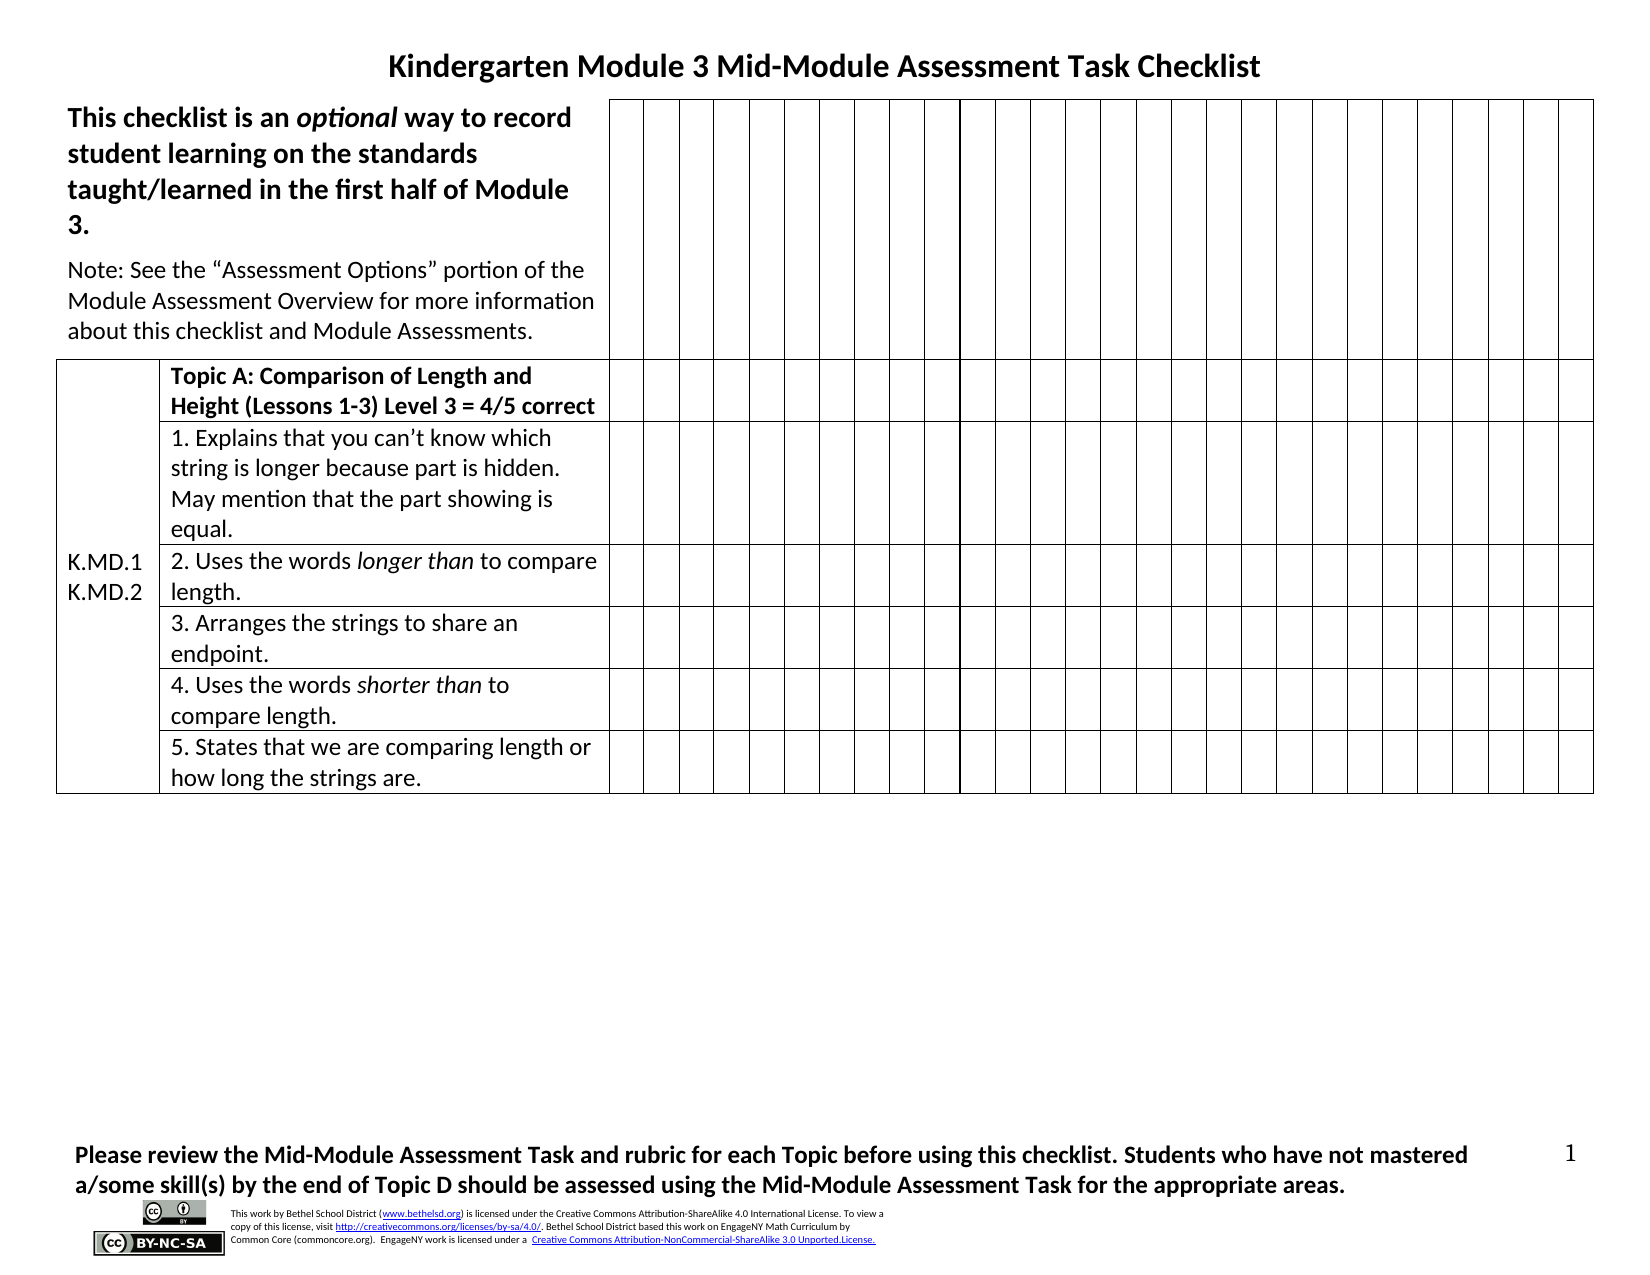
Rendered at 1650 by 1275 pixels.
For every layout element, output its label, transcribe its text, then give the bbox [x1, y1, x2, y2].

table_cell [1101, 545, 1136, 606]
table_cell [1242, 669, 1276, 730]
table_cell [1383, 607, 1417, 668]
table_cell [1313, 545, 1347, 606]
table_cell [1172, 607, 1206, 668]
table_cell [1559, 731, 1593, 792]
table_cell [610, 607, 643, 668]
table_cell [1277, 607, 1312, 668]
table_cell 4. Uses the words shorter than to compare length. [160, 669, 609, 730]
table_header [750, 100, 784, 359]
table_cell Topic A: Comparison of Length and Height (Lessons 1-3) Level 3 = 4/5 correct [160, 360, 609, 421]
table_cell [1242, 360, 1276, 421]
table_cell [855, 360, 889, 421]
table_cell [610, 422, 643, 544]
table_cell [820, 422, 854, 544]
table_cell [855, 731, 889, 792]
table_cell [610, 669, 643, 730]
table_cell [610, 360, 643, 421]
table_cell [714, 422, 749, 544]
table_cell [1031, 731, 1065, 792]
table_cell [785, 422, 819, 544]
table_cell [644, 360, 679, 421]
table_cell [1313, 360, 1347, 421]
table_cell [1348, 360, 1382, 421]
table_cell [1066, 360, 1100, 421]
table_cell [1101, 669, 1136, 730]
table_cell [1277, 360, 1312, 421]
table_cell [644, 607, 679, 668]
table_cell [750, 607, 784, 668]
table_cell [1418, 731, 1452, 792]
table_cell [714, 607, 749, 668]
table_cell [855, 669, 889, 730]
table_cell [1453, 731, 1488, 792]
table_cell [1348, 731, 1382, 792]
table_cell [890, 607, 924, 668]
table_cell [680, 731, 713, 792]
table_cell [1348, 669, 1382, 730]
table_cell [1489, 607, 1523, 668]
table_cell [1383, 360, 1417, 421]
table_cell [1066, 545, 1100, 606]
table_cell [750, 731, 784, 792]
table_cell [820, 545, 854, 606]
table_cell [785, 731, 819, 792]
table_cell [1559, 360, 1593, 421]
table_cell [1207, 422, 1241, 544]
table_cell [1137, 545, 1171, 606]
table_cell [996, 731, 1030, 792]
table_cell [680, 545, 713, 606]
table_cell [925, 669, 959, 730]
table_cell [1524, 545, 1558, 606]
table_cell [1313, 607, 1347, 668]
table_cell [996, 422, 1030, 544]
table_cell [1137, 360, 1171, 421]
table_cell [1066, 607, 1100, 668]
table_cell [820, 607, 854, 668]
table_cell [1207, 607, 1241, 668]
table_header [1489, 100, 1523, 359]
table_header [680, 100, 713, 359]
table_cell 3. Arranges the strings to share an endpoint. [160, 607, 609, 668]
table_cell [644, 669, 679, 730]
table_header [714, 100, 749, 359]
table_cell [1489, 545, 1523, 606]
table_cell [820, 360, 854, 421]
table_header [961, 100, 995, 359]
table_cell 1. Explains that you can’t know which string is longer because part is hidden. May mention that the part showing is equal. [160, 422, 609, 544]
table_cell [1383, 422, 1417, 544]
table_cell [961, 607, 995, 668]
table_cell [785, 545, 819, 606]
table_cell [961, 360, 995, 421]
table_cell [925, 360, 959, 421]
table_header [996, 100, 1030, 359]
table_cell [1207, 545, 1241, 606]
table_cell [714, 731, 749, 792]
table_cell [1348, 607, 1382, 668]
table_cell [750, 422, 784, 544]
table_cell [1489, 422, 1523, 544]
table_cell [1559, 545, 1593, 606]
table_cell [1453, 607, 1488, 668]
table_cell [1348, 545, 1382, 606]
table_cell [1453, 669, 1488, 730]
table_cell [855, 422, 889, 544]
table_cell [855, 545, 889, 606]
table_cell [961, 731, 995, 792]
table_cell [1207, 731, 1241, 792]
table_header [785, 100, 819, 359]
table_cell [1101, 360, 1136, 421]
table_header [1313, 100, 1347, 359]
table_header [1172, 100, 1206, 359]
table_cell [644, 422, 679, 544]
table_cell [1172, 545, 1206, 606]
table_header [1348, 100, 1382, 359]
table_header [890, 100, 924, 359]
table_cell [1277, 731, 1312, 792]
table_header [1031, 100, 1065, 359]
table_cell [1418, 545, 1452, 606]
table_header [610, 100, 643, 359]
table_cell [820, 731, 854, 792]
table_header [1418, 100, 1452, 359]
table_cell [1242, 731, 1276, 792]
table_cell [714, 669, 749, 730]
table_header [1383, 100, 1417, 359]
table_cell [890, 360, 924, 421]
table_cell [890, 669, 924, 730]
table_cell [1489, 669, 1523, 730]
table_cell [961, 545, 995, 606]
table_cell [1313, 669, 1347, 730]
table_header [1207, 100, 1241, 359]
table_cell [1137, 607, 1171, 668]
table_header [1524, 100, 1558, 359]
table_header This checklist is an optional way to record student learning on the standards taught/learned in the first half of Module 3. Note: See the “Assessment Options” portion of the Module Assessment Overview for more information about this checklist and Module Assessments. [56, 99, 609, 359]
table_cell [925, 731, 959, 792]
table_cell [680, 669, 713, 730]
table_cell [1031, 545, 1065, 606]
table_cell [714, 545, 749, 606]
table_header [1242, 100, 1276, 359]
table_cell [1524, 422, 1558, 544]
table_cell [1137, 669, 1171, 730]
table_cell [1242, 607, 1276, 668]
table_cell [610, 545, 643, 606]
table_cell [680, 360, 713, 421]
table_cell [1066, 422, 1100, 544]
table_cell [1489, 731, 1523, 792]
table_cell [820, 669, 854, 730]
table_cell [996, 669, 1030, 730]
table_cell [996, 607, 1030, 668]
table_cell [1277, 545, 1312, 606]
table_cell [1489, 360, 1523, 421]
table_cell [750, 360, 784, 421]
table_cell [1524, 360, 1558, 421]
table_cell [1277, 669, 1312, 730]
table_cell [1242, 545, 1276, 606]
table_cell [1313, 422, 1347, 544]
table_cell [1524, 607, 1558, 668]
table_cell [1559, 422, 1593, 544]
table_cell [1453, 545, 1488, 606]
table_header [1559, 100, 1593, 359]
table_header [855, 100, 889, 359]
table_cell [1207, 360, 1241, 421]
table_cell [890, 545, 924, 606]
table_cell [1101, 607, 1136, 668]
table_cell [1137, 731, 1171, 792]
table_cell [925, 607, 959, 668]
table_cell [785, 669, 819, 730]
table_cell [1418, 607, 1452, 668]
table_cell [925, 545, 959, 606]
table_cell [961, 669, 995, 730]
table_cell [1031, 360, 1065, 421]
table_cell [785, 607, 819, 668]
table_cell 5. States that we are comparing length or how long the strings are. [160, 731, 609, 792]
table_cell [855, 607, 889, 668]
table_cell [714, 360, 749, 421]
table_cell [644, 545, 679, 606]
table_cell [961, 422, 995, 544]
table_cell [1031, 669, 1065, 730]
picture [93, 1231, 225, 1257]
table_cell [1066, 669, 1100, 730]
table_cell [925, 422, 959, 544]
table_cell [680, 607, 713, 668]
table_cell [890, 731, 924, 792]
table_cell [1453, 360, 1488, 421]
table_cell [1524, 731, 1558, 792]
table_cell [680, 422, 713, 544]
table_cell [996, 360, 1030, 421]
table_header [1453, 100, 1488, 359]
table_cell [1172, 360, 1206, 421]
table_cell [1383, 545, 1417, 606]
table_cell [1453, 422, 1488, 544]
table_cell [1418, 669, 1452, 730]
table_cell [644, 731, 679, 792]
table_header [1066, 100, 1100, 359]
table_cell [1418, 422, 1452, 544]
table_cell [1559, 607, 1593, 668]
table_cell [1383, 669, 1417, 730]
table_cell 2. Uses the words longer than to compare length. [160, 545, 609, 606]
table_cell [750, 545, 784, 606]
table_cell [1207, 669, 1241, 730]
table_cell [1418, 360, 1452, 421]
table_cell [890, 422, 924, 544]
table_cell K.MD.1 K.MD.2 [57, 360, 159, 792]
table_cell [610, 731, 643, 792]
table_cell [1383, 731, 1417, 792]
table_cell [785, 360, 819, 421]
table_cell [996, 545, 1030, 606]
table_header [925, 100, 959, 359]
table_header [644, 100, 679, 359]
table_cell [1031, 422, 1065, 544]
table_cell [1524, 669, 1558, 730]
table_cell [1559, 669, 1593, 730]
table_cell [1101, 731, 1136, 792]
table_header [820, 100, 854, 359]
table_cell [750, 669, 784, 730]
table_cell [1137, 422, 1171, 544]
table_header [1101, 100, 1136, 359]
table_cell [1313, 731, 1347, 792]
table_cell [1277, 422, 1312, 544]
table_cell [1031, 607, 1065, 668]
table_header [1277, 100, 1312, 359]
table_cell [1101, 422, 1136, 544]
table_header [1137, 100, 1171, 359]
table_cell [1066, 731, 1100, 792]
table_cell [1172, 731, 1206, 792]
table_cell [1242, 422, 1276, 544]
table_cell [1172, 422, 1206, 544]
table_cell [1348, 422, 1382, 544]
table_cell [1172, 669, 1206, 730]
